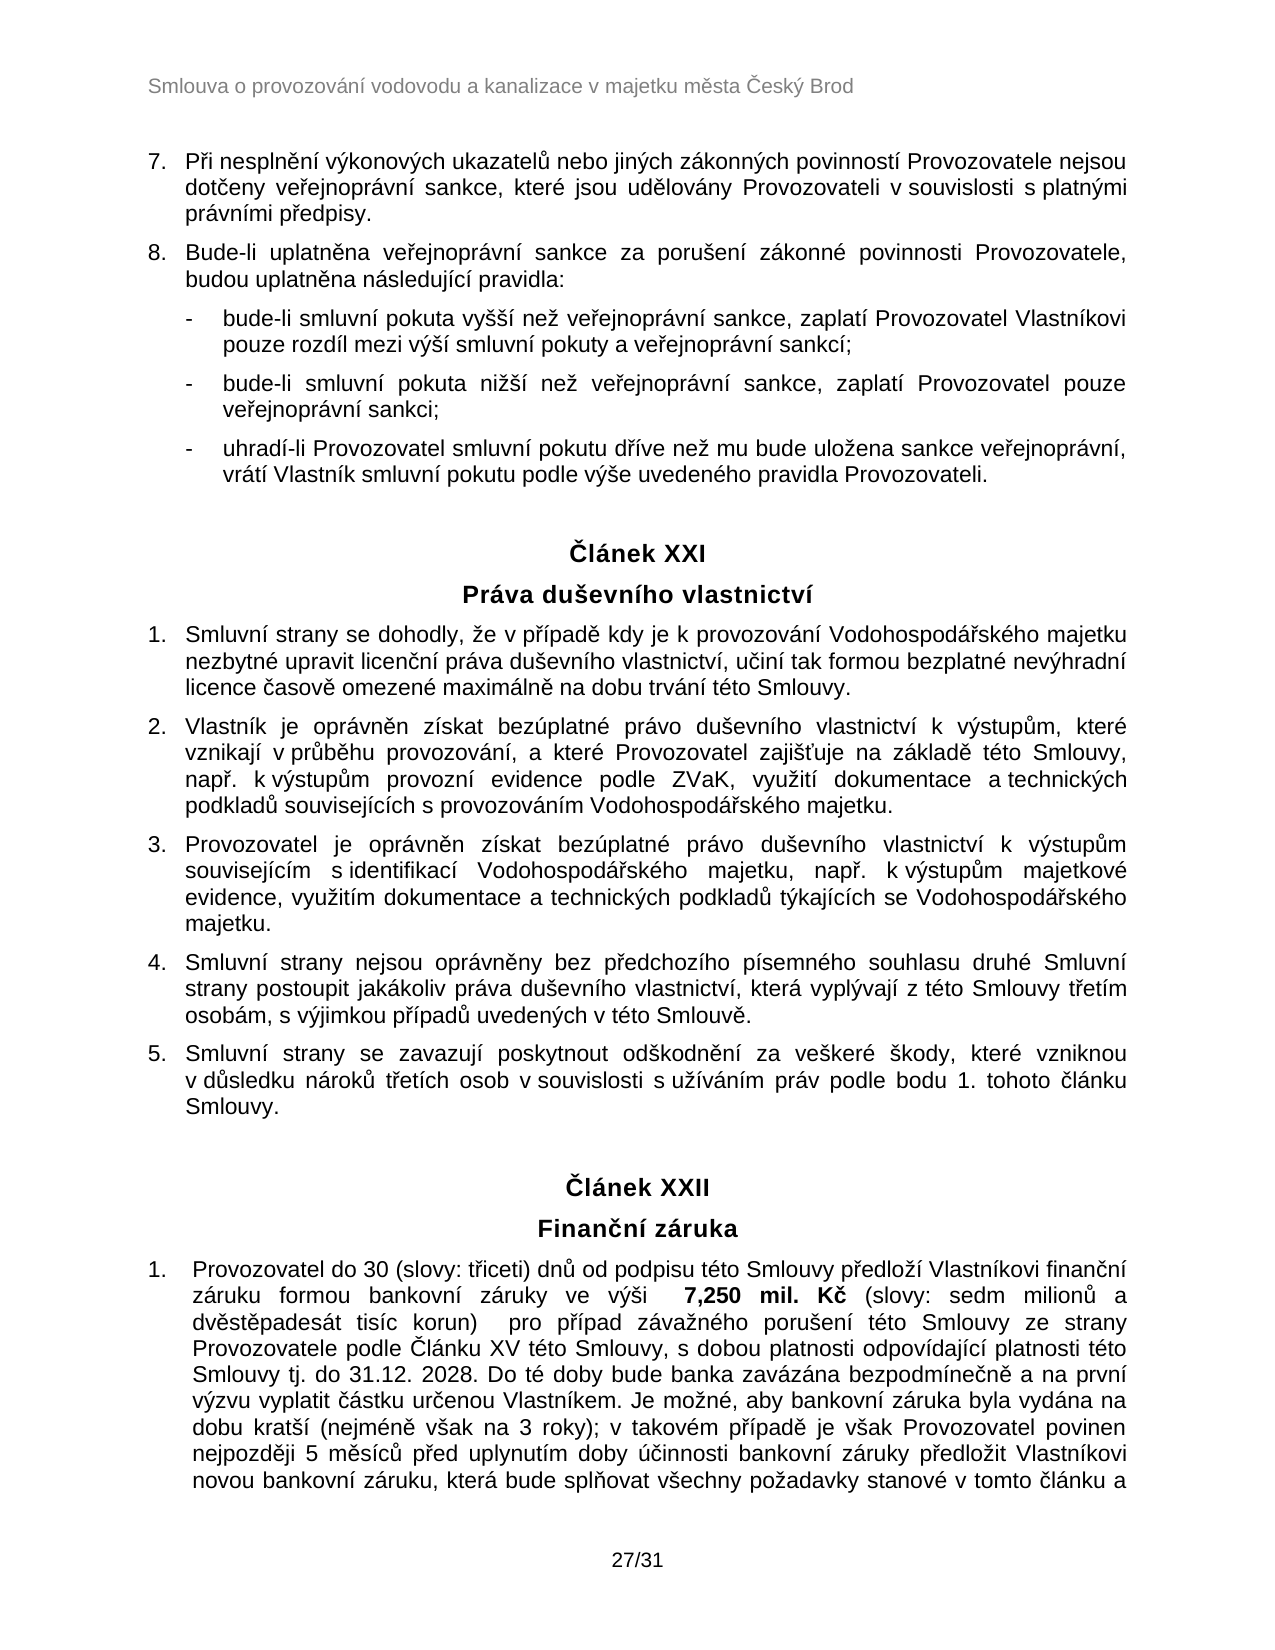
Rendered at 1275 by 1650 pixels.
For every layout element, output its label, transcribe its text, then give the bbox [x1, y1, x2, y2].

subtitle Článek XXII [148, 1173, 1127, 1202]
list bude-li smluvní pokuta nižší než veřejnoprávní sankce, zaplatí Provozovatel pouze veřejnoprávní sankci; [185, 370, 1127, 422]
list Při nesplnění výkonových ukazatelů nebo jiných zákonných povinností Provozovatele nejsou dotčeny veřejnoprávní sankce, které jsou udělovány Provozovateli v souvislosti s platnými právními předpisy. [148, 148, 1127, 227]
list Smluvní strany se zavazují poskytnout odškodnění za veškeré škody, které vzniknou v důsledku nároků třetích osob v souvislosti s užíváním práv podle bodu 1. tohoto článku Smlouvy. [148, 1040, 1127, 1119]
list uhradí-li Provozovatel smluvní pokutu dříve než mu bude uložena sankce veřejnoprávní, vrátí Vlastník smluvní pokutu podle výše uvedeného pravidla Provozovateli. [185, 435, 1127, 488]
list Smluvní strany se dohodly, že v případě kdy je k provozování Vodohospodářského majetku nezbytné upravit licenční práva duševního vlastnictví, učiní tak formou bezplatné nevýhradní licence časově omezené maximálně na dobu trvání této Smlouvy. [148, 621, 1127, 701]
subtitle Článek XXI [148, 539, 1127, 568]
list Provozovatel je oprávněn získat bezúplatné právo duševního vlastnictví k výstupům souvisejícím s identifikací Vodohospodářského majetku, např. k výstupům majetkové evidence, využitím dokumentace a technických podkladů týkajících se Vodohospodářského majetku. [148, 831, 1127, 936]
subtitle Práva duševního vlastnictví [148, 580, 1127, 609]
list Smluvní strany nejsou oprávněny bez předchozího písemného souhlasu druhé Smluvní strany postoupit jakákoliv práva duševního vlastnictví, která vyplývají z této Smlouvy třetím osobám, s výjimkou případů uvedených v této Smlouvě. [148, 949, 1127, 1028]
list Bude-li uplatněna veřejnoprávní sankce za porušení zákonné povinnosti Provozovatele, budou uplatněna následující pravidla: [148, 239, 1127, 292]
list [148, 1256, 1127, 1493]
list bude-li smluvní pokuta vyšší než veřejnoprávní sankce, zaplatí Provozovatel Vlastníkovi pouze rozdíl mezi výší smluvní pokuty a veřejnoprávní sankcí; [185, 304, 1127, 357]
subtitle Finanční záruka [148, 1214, 1127, 1243]
list Vlastník je oprávněn získat bezúplatné právo duševního vlastnictví k výstupům, které vznikají v průběhu provozování, a které Provozovatel zajišťuje na základě této Smlouvy, např. k výstupům provozní evidence podle ZVaK, využití dokumentace a technických podkladů souvisejících s provozováním Vodohospodářského majetku. [148, 713, 1127, 818]
